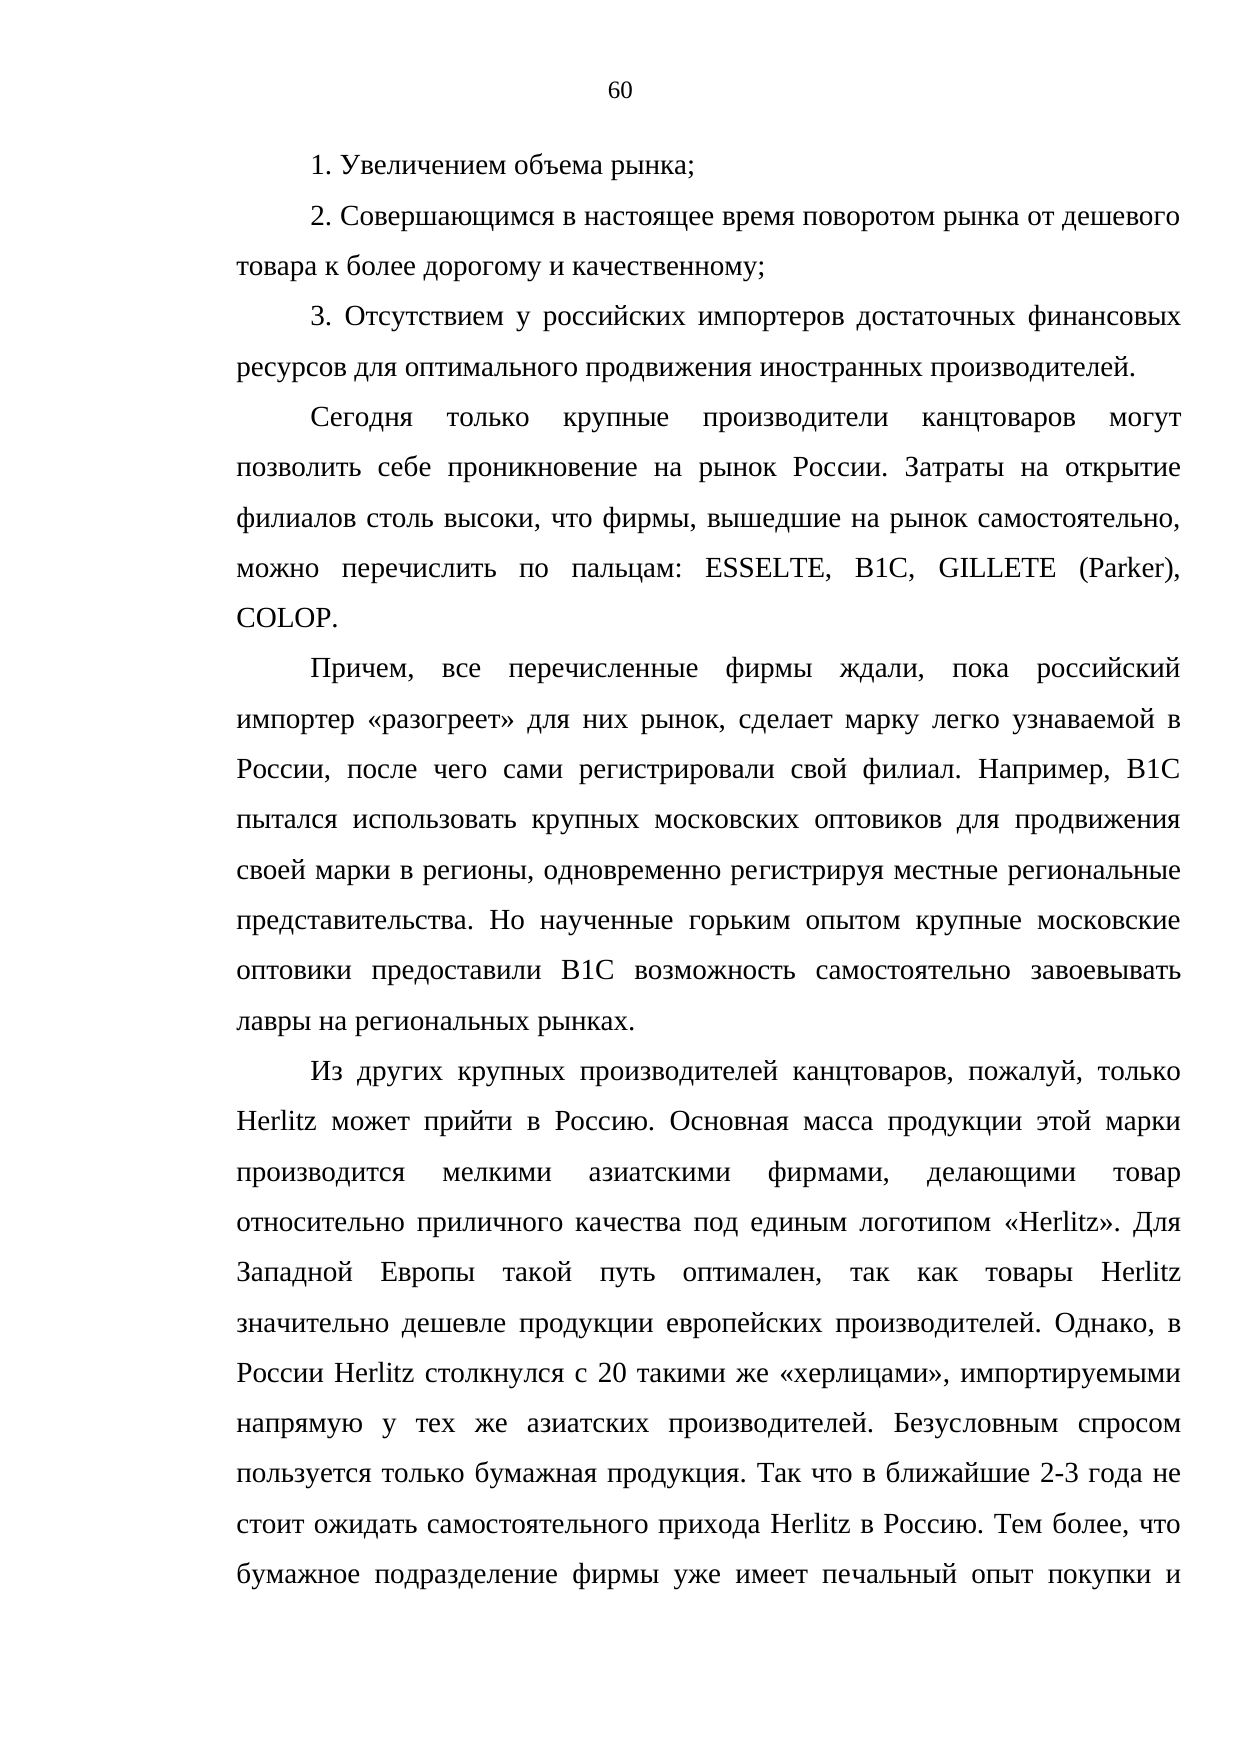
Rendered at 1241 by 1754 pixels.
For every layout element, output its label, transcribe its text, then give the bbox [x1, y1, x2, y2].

text 3. Отсутствием у российских импортеров достаточных финансовых ресурсов для оптимального продвижения иностранных производителей. [236, 299, 1181, 382]
text 1. Увеличением объема рынка; [236, 148, 1181, 181]
text Причем, все перечисленные фирмы ждали, пока российский импортер «разогреет» для них рынок, сделает марку легко узнаваемой в России, после чего сами регистрировали свой филиал. Например, В1С пытался использовать крупных московских оптовиков для продвижения своей марки в регионы, одновременно регистрируя местные региональные представительства. Но наученные горьким опытом крупные московские оптовики предоставили В1С возможность самостоятельно завоевывать лавры на региональных рынках. [236, 651, 1181, 1037]
text 2. Совершающимся в настоящее время поворотом рынка от дешевого товара к более дорогому и качественному; [236, 198, 1181, 282]
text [236, 1053, 1181, 1590]
text Сегодня только крупные производители канцтоваров могут позволить себе проникновение на рынок России. Затраты на открытие филиалов столь высоки, что фирмы, вышедшие на рынок самостоятельно, можно перечислить по пальцам: ESSELTE, В1С, GILLETE (Parker), COLOP. [236, 399, 1181, 634]
